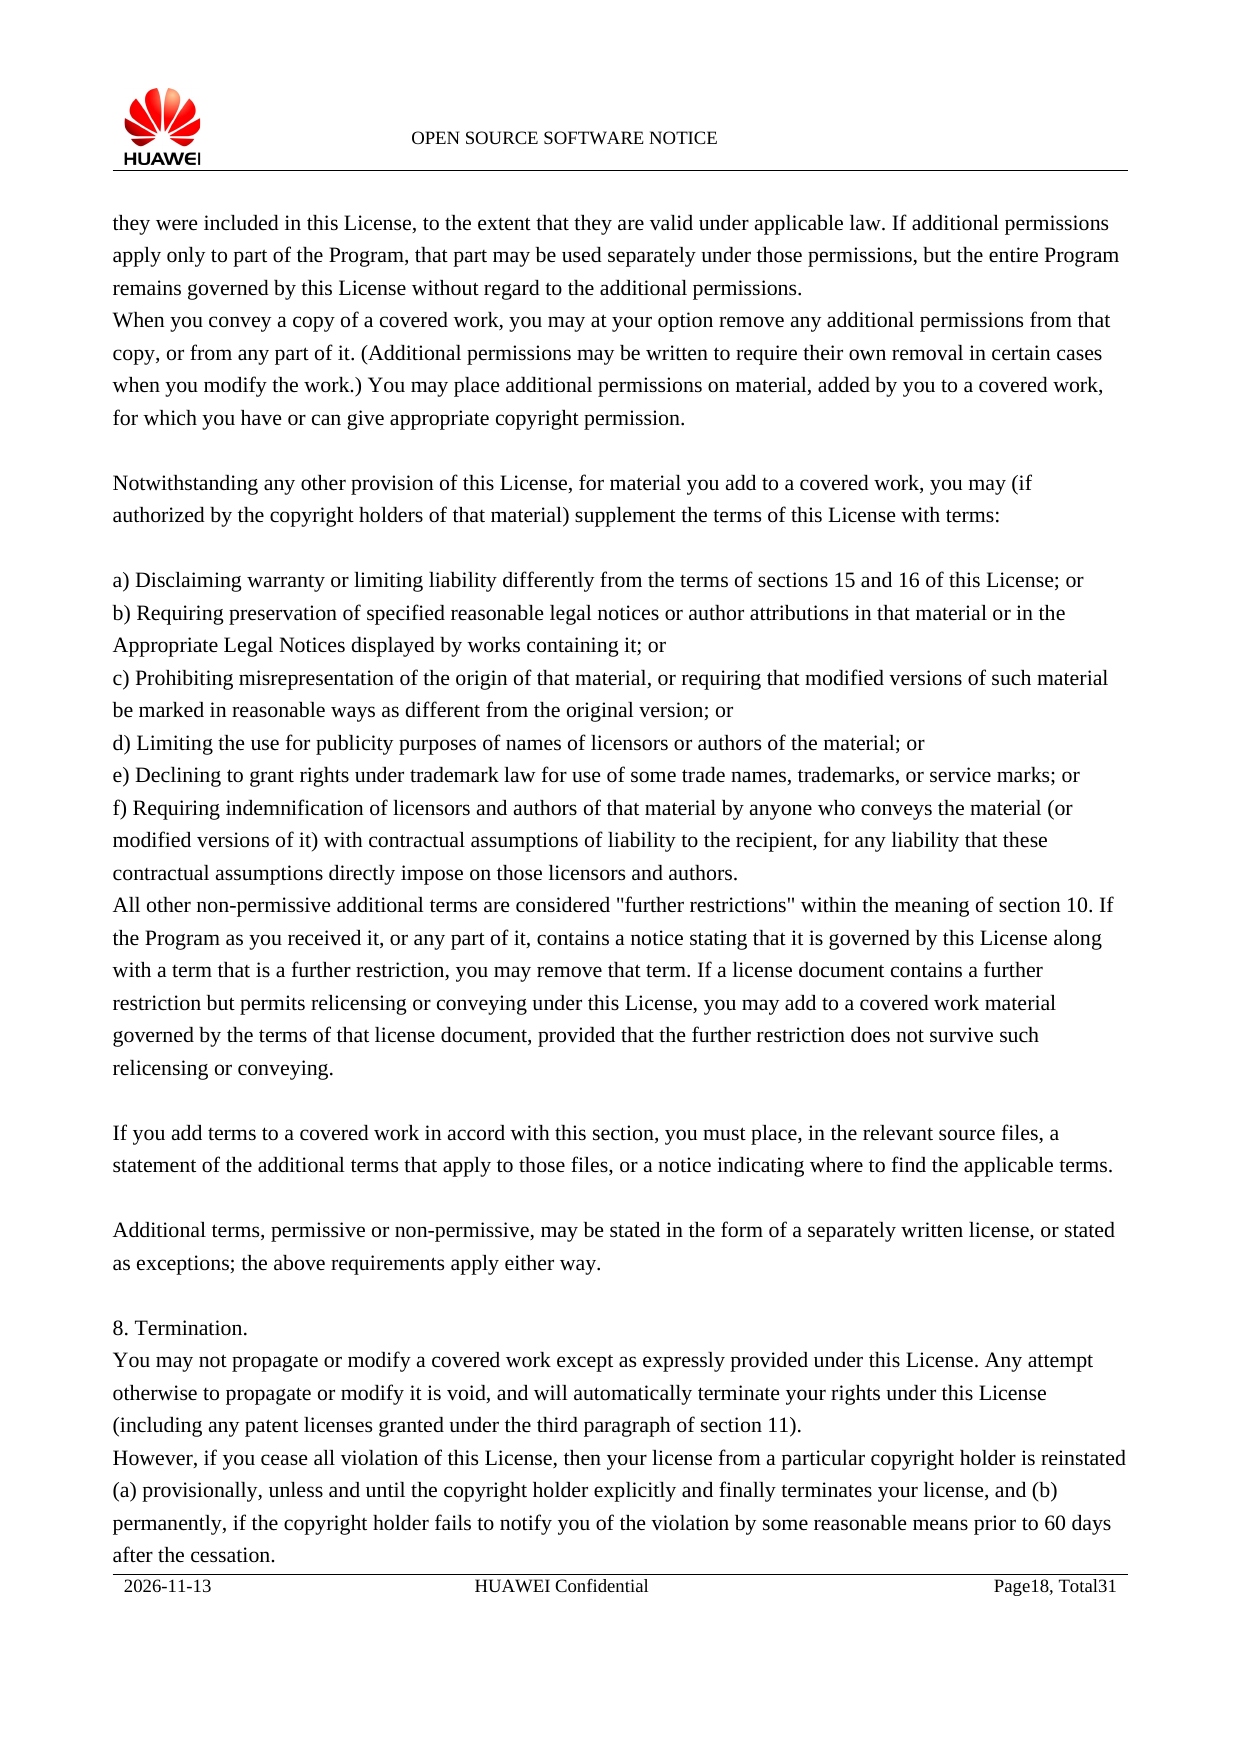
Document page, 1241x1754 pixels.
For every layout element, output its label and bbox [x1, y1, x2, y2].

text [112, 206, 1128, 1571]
picture [124, 88, 201, 165]
